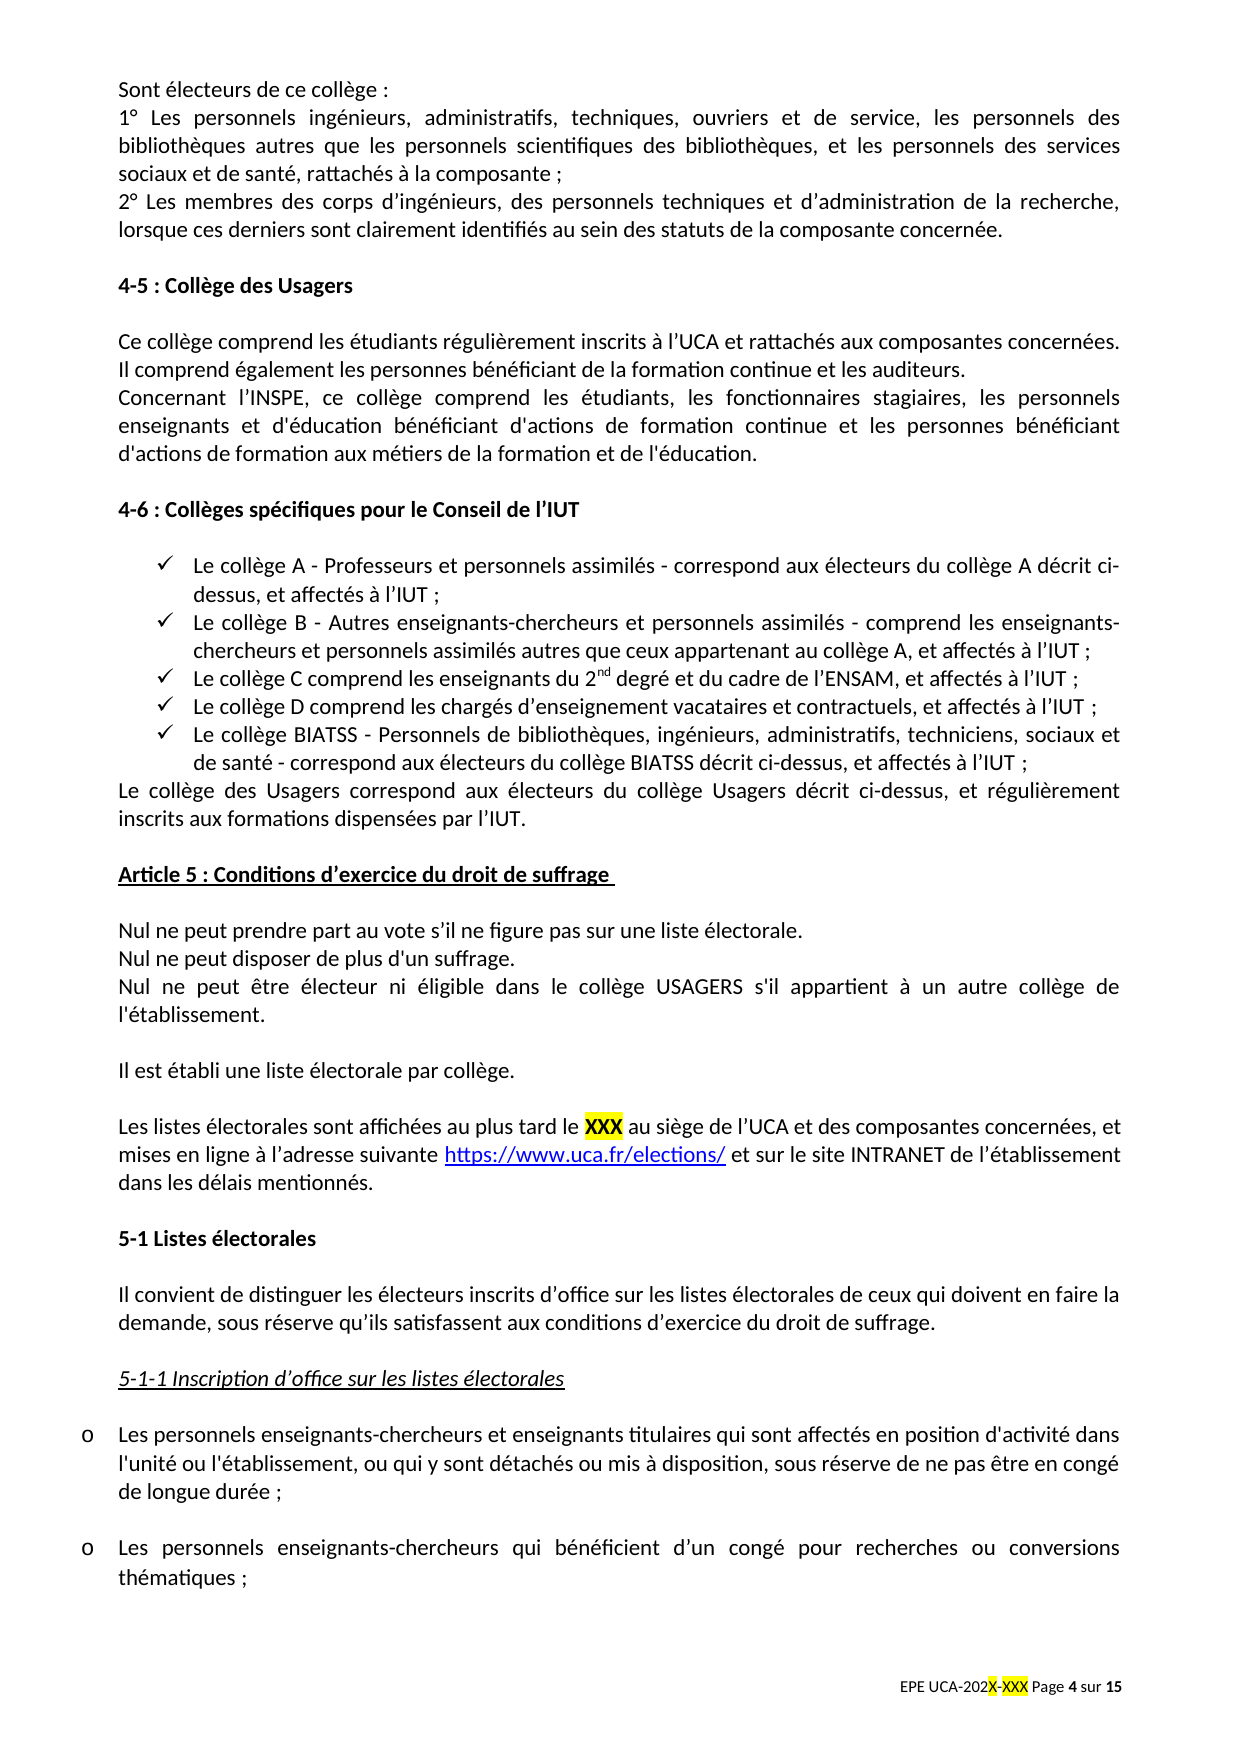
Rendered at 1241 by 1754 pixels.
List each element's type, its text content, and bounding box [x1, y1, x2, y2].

text Il est établi une liste électorale par collège. [118, 1056, 1122, 1084]
text 1° Les personnels ingénieurs, administratifs, techniques, ouvriers et de service, les personnels des bibliothèques autres que les personnels scientifiques des bibliothèques, et les personnels des services sociaux et de santé, rattachés à la composante ; [118, 103, 1122, 187]
text 5-1-1 Inscription d’office sur les listes électorales [118, 1364, 1122, 1392]
text Le collège des Usagers correspond aux électeurs du collège Usagers décrit ci-dessus, et régulièrement inscrits aux formations dispensées par l’IUT. [118, 776, 1122, 832]
text Nul ne peut disposer de plus d'un suffrage. [118, 944, 1122, 972]
list Les personnels enseignants-chercheurs qui bénéficient d’un congé pour recherches ou conversions thématiques ; [81, 1533, 1122, 1591]
text Article 5 : Conditions d’exercice du droit de suffrage [118, 860, 1122, 888]
list Le collège C comprend les enseignants du 2nd degré et du cadre de l’ENSAM, et affectés à l’IUT ; [156, 664, 1122, 692]
text Concernant l’INSPE, ce collège comprend les étudiants, les fonctionnaires stagiaires, les personnels enseignants et d'éducation bénéficiant d'actions de formation continue et les personnes bénéficiant d'actions de formation aux métiers de la formation et de l'éducation. [118, 383, 1122, 468]
text Ce collège comprend les étudiants régulièrement inscrits à l’UCA et rattachés aux composantes concernées. Il comprend également les personnes bénéficiant de la formation continue et les auditeurs. [118, 327, 1122, 383]
text Nul ne peut prendre part au vote s’il ne figure pas sur une liste électorale. [118, 916, 1122, 944]
list Le collège D comprend les chargés d’enseignement vacataires et contractuels, et affectés à l’IUT ; [156, 692, 1122, 720]
list Le collège B - Autres enseignants-chercheurs et personnels assimilés - comprend les enseignants-chercheurs et personnels assimilés autres que ceux appartenant au collège A, et affectés à l’IUT ; [156, 608, 1122, 664]
text Il convient de distinguer les électeurs inscrits d’office sur les listes électorales de ceux qui doivent en faire la demande, sous réserve qu’ils satisfassent aux conditions d’exercice du droit de suffrage. [118, 1280, 1122, 1336]
list Les personnels enseignants-chercheurs et enseignants titulaires qui sont affectés en position d'activité dans l'unité ou l'établissement, ou qui y sont détachés ou mis à disposition, sous réserve de ne pas être en congé de longue durée ; [81, 1420, 1122, 1506]
text Sont électeurs de ce collège : [118, 75, 1122, 103]
list Le collège A - Professeurs et personnels assimilés - correspond aux électeurs du collège A décrit ci-dessus, et affectés à l’IUT ; [156, 552, 1122, 608]
text Les listes électorales sont affichées au plus tard le XXX au siège de l’UCA et des composantes concernées, et mises en ligne à l’adresse suivante https://www.uca.fr/elections/ et sur le site INTRANET de l’établissement dans les délais mentionnés. [118, 1112, 1122, 1196]
text 5-1 Listes électorales [118, 1224, 1122, 1252]
list Le collège BIATSS - Personnels de bibliothèques, ingénieurs, administratifs, techniciens, sociaux et de santé - correspond aux électeurs du collège BIATSS décrit ci-dessus, et affectés à l’IUT ; [156, 720, 1122, 776]
text 4-6 : Collèges spécifiques pour le Conseil de l’IUT [118, 496, 1122, 524]
text 2° Les membres des corps d’ingénieurs, des personnels techniques et d’administration de la recherche, lorsque ces derniers sont clairement identifiés au sein des statuts de la composante concernée. [118, 187, 1122, 243]
text 4-5 : Collège des Usagers [118, 271, 1122, 299]
text Nul ne peut être électeur ni éligible dans le collège USAGERS s'il appartient à un autre collège de l'établissement. [118, 972, 1122, 1028]
